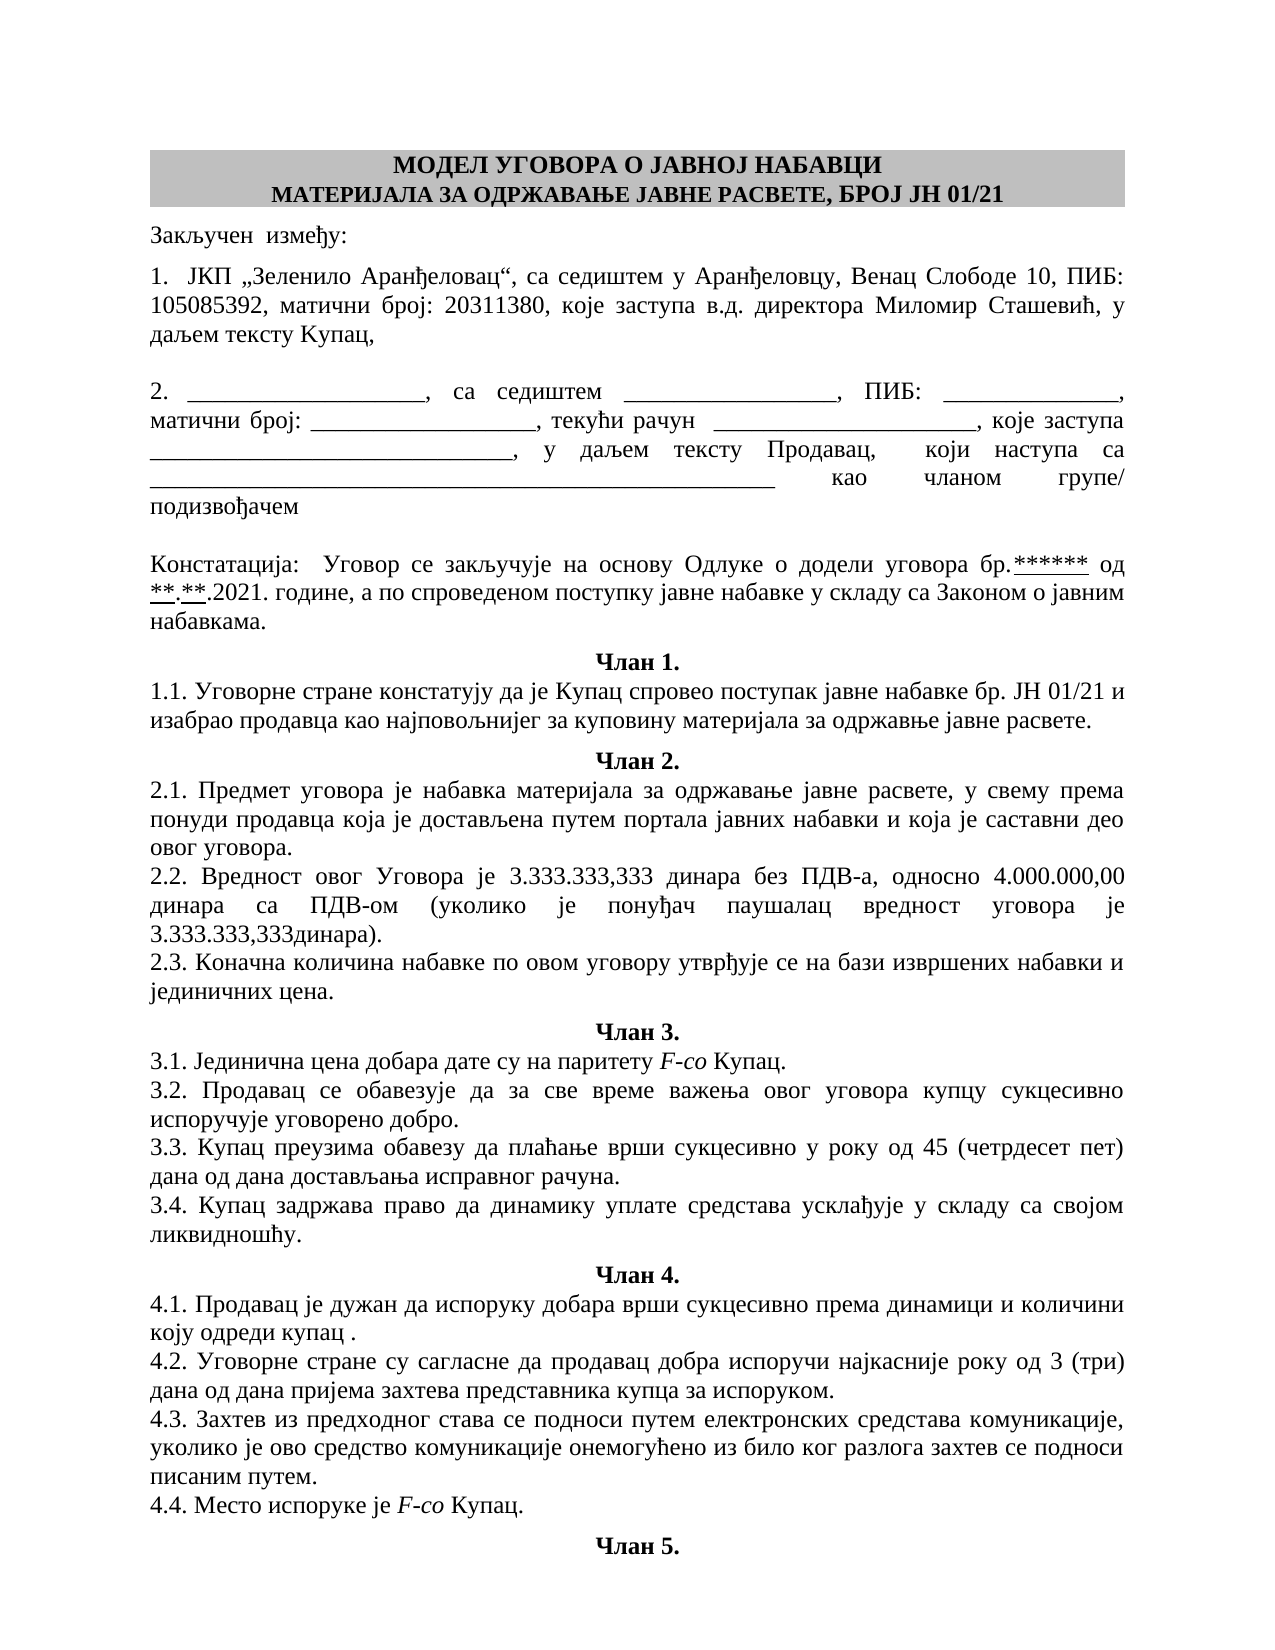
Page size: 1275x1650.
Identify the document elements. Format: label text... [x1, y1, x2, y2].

text Члан 2. [150, 746, 1125, 775]
text 3.4. Купац задржава право да динамику уплате средстава усклађује у складу са својом ликвидношћу. [150, 1190, 1125, 1247]
list ___________________, са седиштем _________________, ПИБ: ______________, матични број: __________________, текући рачун _____________________, које заступа _____________________________, у даљем тексту Продавац, који наступа са __________________________________________________ као чланом групе/ подизвођачем [150, 376, 1125, 520]
text 3.1. Јединична цена добара дате су на паритету F-co Купац. [150, 1046, 1125, 1075]
text Закључен између: [150, 220, 1125, 249]
text 4.2. Уговорне стране су сагласне да продавац добра испоручи најкасније року од 3 (три) дана од дана пријема захтева представника купца за испоруком. [150, 1346, 1125, 1404]
text 3.3. Купац преузима обавезу да плаћање врши сукцесивно у року од 45 (четрдесет пет) дана од дана достављања исправног рачуна. [150, 1132, 1125, 1190]
text 4.4. Место испоруке је F-co Купац. [150, 1490, 1125, 1519]
text МАТЕРИЈАЛА ЗА ОДРЖАВАЊЕ ЈАВНЕ РАСВЕТЕ, БРОЈ ЈН 01/21 [150, 179, 1125, 207]
text 2.2. Вредност овог Уговора је 3.333.333,333 динара без ПДВ-а, односно 4.000.000,00 динара са ПДВ-ом (уколико је понуђач паушалац вредност уговора је 3.333.333,333динара). [150, 861, 1125, 947]
list ЈКП „Зеленило Аранђеловац“, са седиштем у Аранђеловцу, Венац Слободе 10, ПИБ: 105085392, матични број: 20311380, које заступа в.д. директора Миломир Сташевић, у даљем тексту Kупац, [150, 261, 1125, 347]
text 4.3. Захтев из предходног става се подноси путем електронских средстава комуникације, уколико је ово средство комуникације онемогућено из било ког разлога захтев се подноси писаним путем. [150, 1404, 1125, 1490]
text Члан 4. [150, 1260, 1125, 1289]
text Констатација: Уговор се закључује на основу Одлуке о додели уговора бр.****** од **.**.2021. године, а по спроведеном поступку јавне набавке у складу са Законом о јавним набавкама. [150, 549, 1125, 635]
text 2.3. Коначна количина набавке по овом уговору утврђује се на бази извршених набавки и јединичних цена. [150, 947, 1125, 1005]
text 1.1. Уговорне стране констатују да је Купац спровео поступак јавне набавке бр. ЈН 01/21 и изабрао продавца као најповољнијег за куповину материјала за одржавње јавне расвете. [150, 676, 1125, 734]
text 4.1. Продавац је дужан да испоруку добара врши сукцесивно према динамици и количини коју одреди купац . [150, 1289, 1125, 1346]
text Члан 1. [150, 647, 1125, 676]
text 2.1. Предмет уговора је набавка материјала за одржавање јавне расвете, у свему према понуди продавца која је достављена путем портала јавних набавки и која је саставни део овог уговора. [150, 775, 1125, 861]
text МОДЕЛ УГОВОРА О ЈАВНОЈ НАБАВЦИ [150, 150, 1125, 179]
text Члан 3. [150, 1017, 1125, 1046]
text 3.2. Продавац се обавезује да за све време важења овог уговора купцу сукцесивно испоручује уговорено добро. [150, 1075, 1125, 1132]
text Члан 5. [150, 1531, 1125, 1560]
